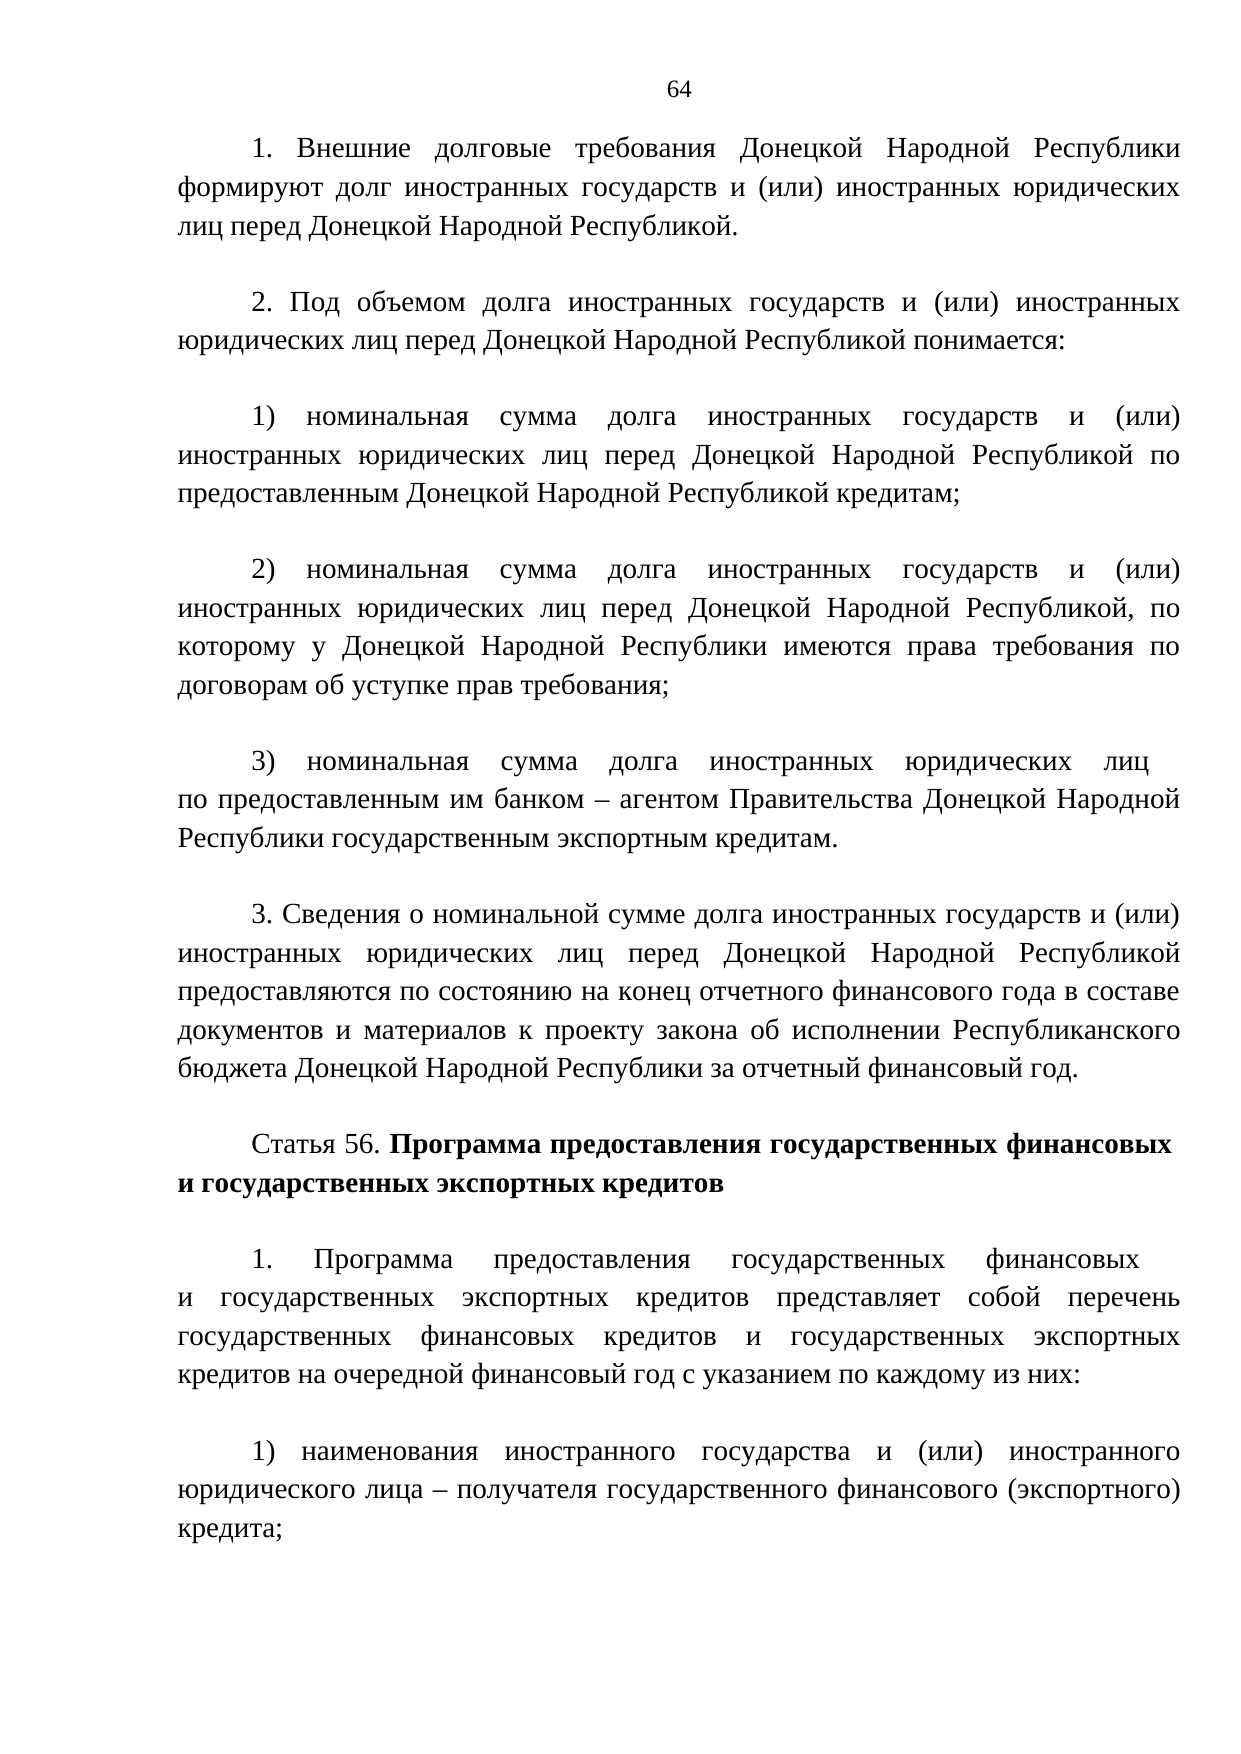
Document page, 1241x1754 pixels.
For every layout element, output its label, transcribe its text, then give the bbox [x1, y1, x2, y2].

text 3) номинальная сумма долга иностранных юридических лиц по предоставленным им банком – агентом Правительства Донецкой Народной Республики государственным экспортным кредитам. [177, 743, 1181, 854]
text 1) номинальная сумма долга иностранных государств и (или) иностранных юридических лиц перед Донецкой Народной Республикой по предоставленным Донецкой Народной Республикой кредитам; [177, 398, 1181, 509]
text 1. Внешние долговые требования Донецкой Народной Республики формируют долг иностранных государств и (или) иностранных юридических лиц перед Донецкой Народной Республикой. [177, 131, 1181, 241]
text 3. Сведения о номинальной сумме долга иностранных государств и (или) иностранных юридических лиц перед Донецкой Народной Республикой предоставляются по состоянию на конец отчетного финансового года в составе документов и материалов к проекту закона об исполнении Республиканского бюджета Донецкой Народной Республики за отчетный финансовый год. [177, 896, 1181, 1084]
text 1. Программа предоставления государственных финансовых и государственных экспортных кредитов представляет собой перечень государственных финансовых кредитов и государственных экспортных кредитов на очередной финансовый год с указанием по каждому из них: [177, 1241, 1181, 1390]
text 2. Под объемом долга иностранных государств и (или) иностранных юридических лиц перед Донецкой Народной Республикой понимается: [177, 284, 1181, 356]
text Статья 56. Программа предоставления государственных финансовых и государственных экспортных кредитов [177, 1126, 1181, 1198]
text 1) наименования иностранного государства и (или) иностранного юридического лица – получателя государственного финансового (экспортного) кредита; [177, 1433, 1181, 1543]
text 2) номинальная сумма долга иностранных государств и (или) иностранных юридических лиц перед Донецкой Народной Республикой, по которому у Донецкой Народной Республики имеются права требования по договорам об уступке прав требования; [177, 551, 1181, 701]
